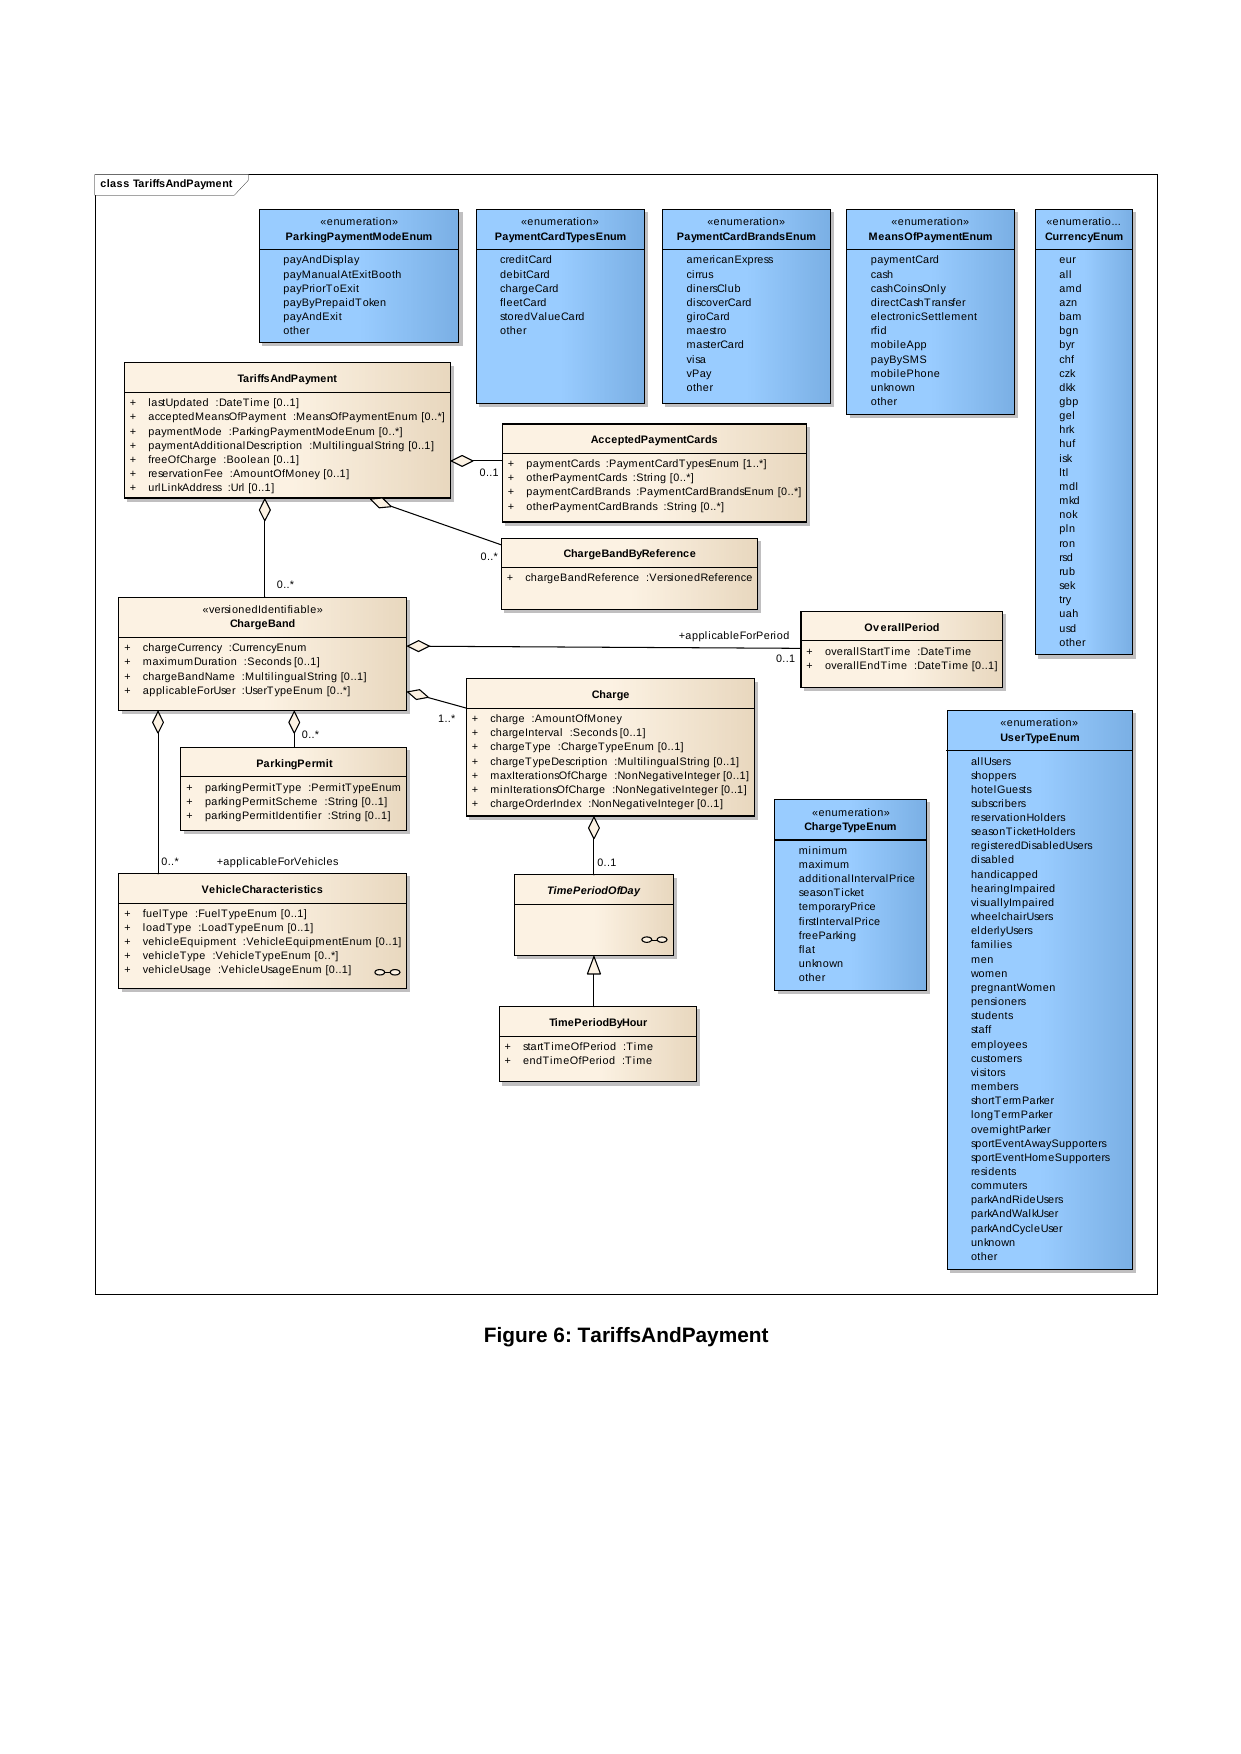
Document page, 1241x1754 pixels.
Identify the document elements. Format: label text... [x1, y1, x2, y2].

text Figure 6: TariffsAndPayment [89, 1322, 1163, 1346]
